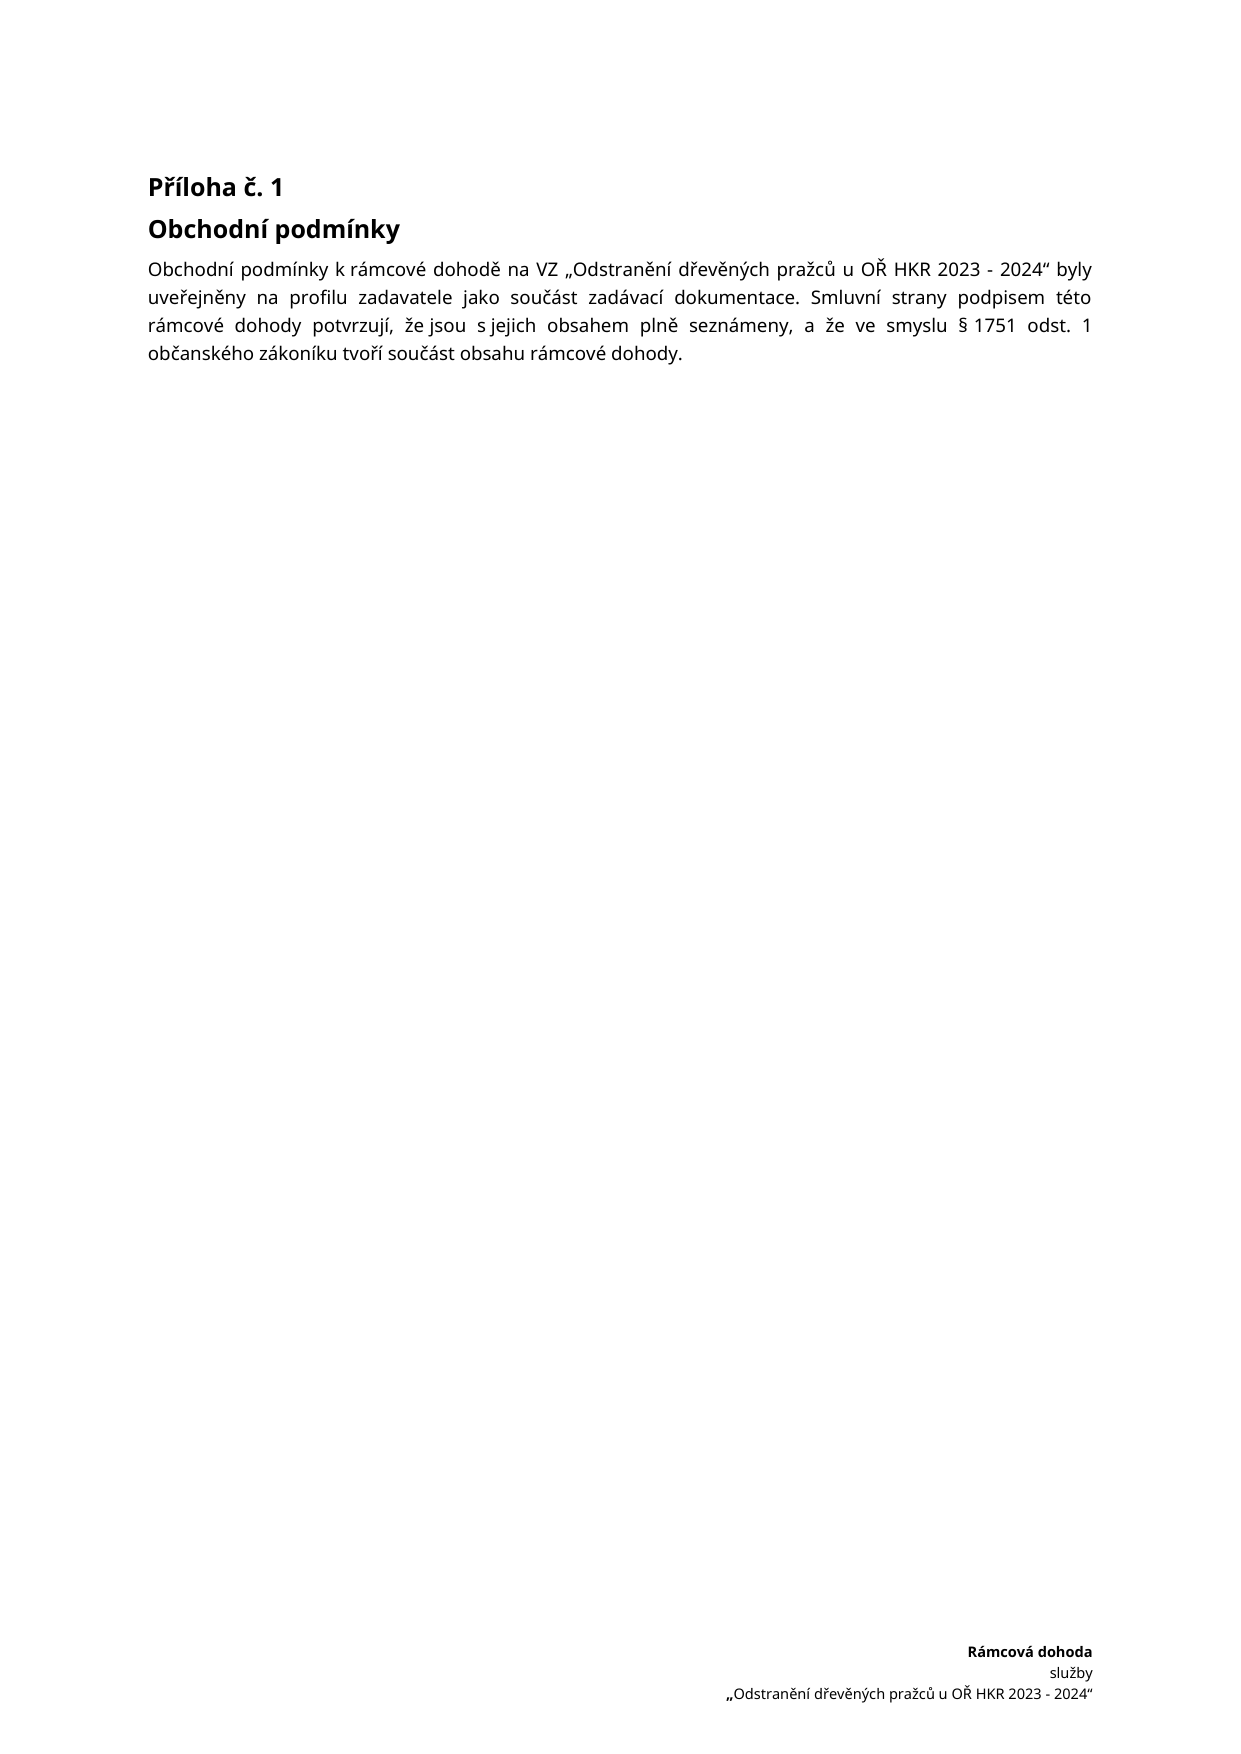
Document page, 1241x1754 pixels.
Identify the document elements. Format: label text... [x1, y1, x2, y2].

text Příloha č. 1 [148, 173, 1093, 202]
text Obchodní podmínky [148, 215, 1093, 244]
text Obchodní podmínky k rámcové dohodě na VZ „Odstranění dřevěných pražců u OŘ HKR 2023 - 2024“ byly uveřejněny na profilu zadavatele jako součást zadávací dokumentace. Smluvní strany podpisem této rámcové dohody potvrzují, že jsou s jejich obsahem plně seznámeny, a že ve smyslu § 1751 odst. 1 občanského zákoníku tvoří součást obsahu rámcové dohody. [148, 256, 1093, 366]
